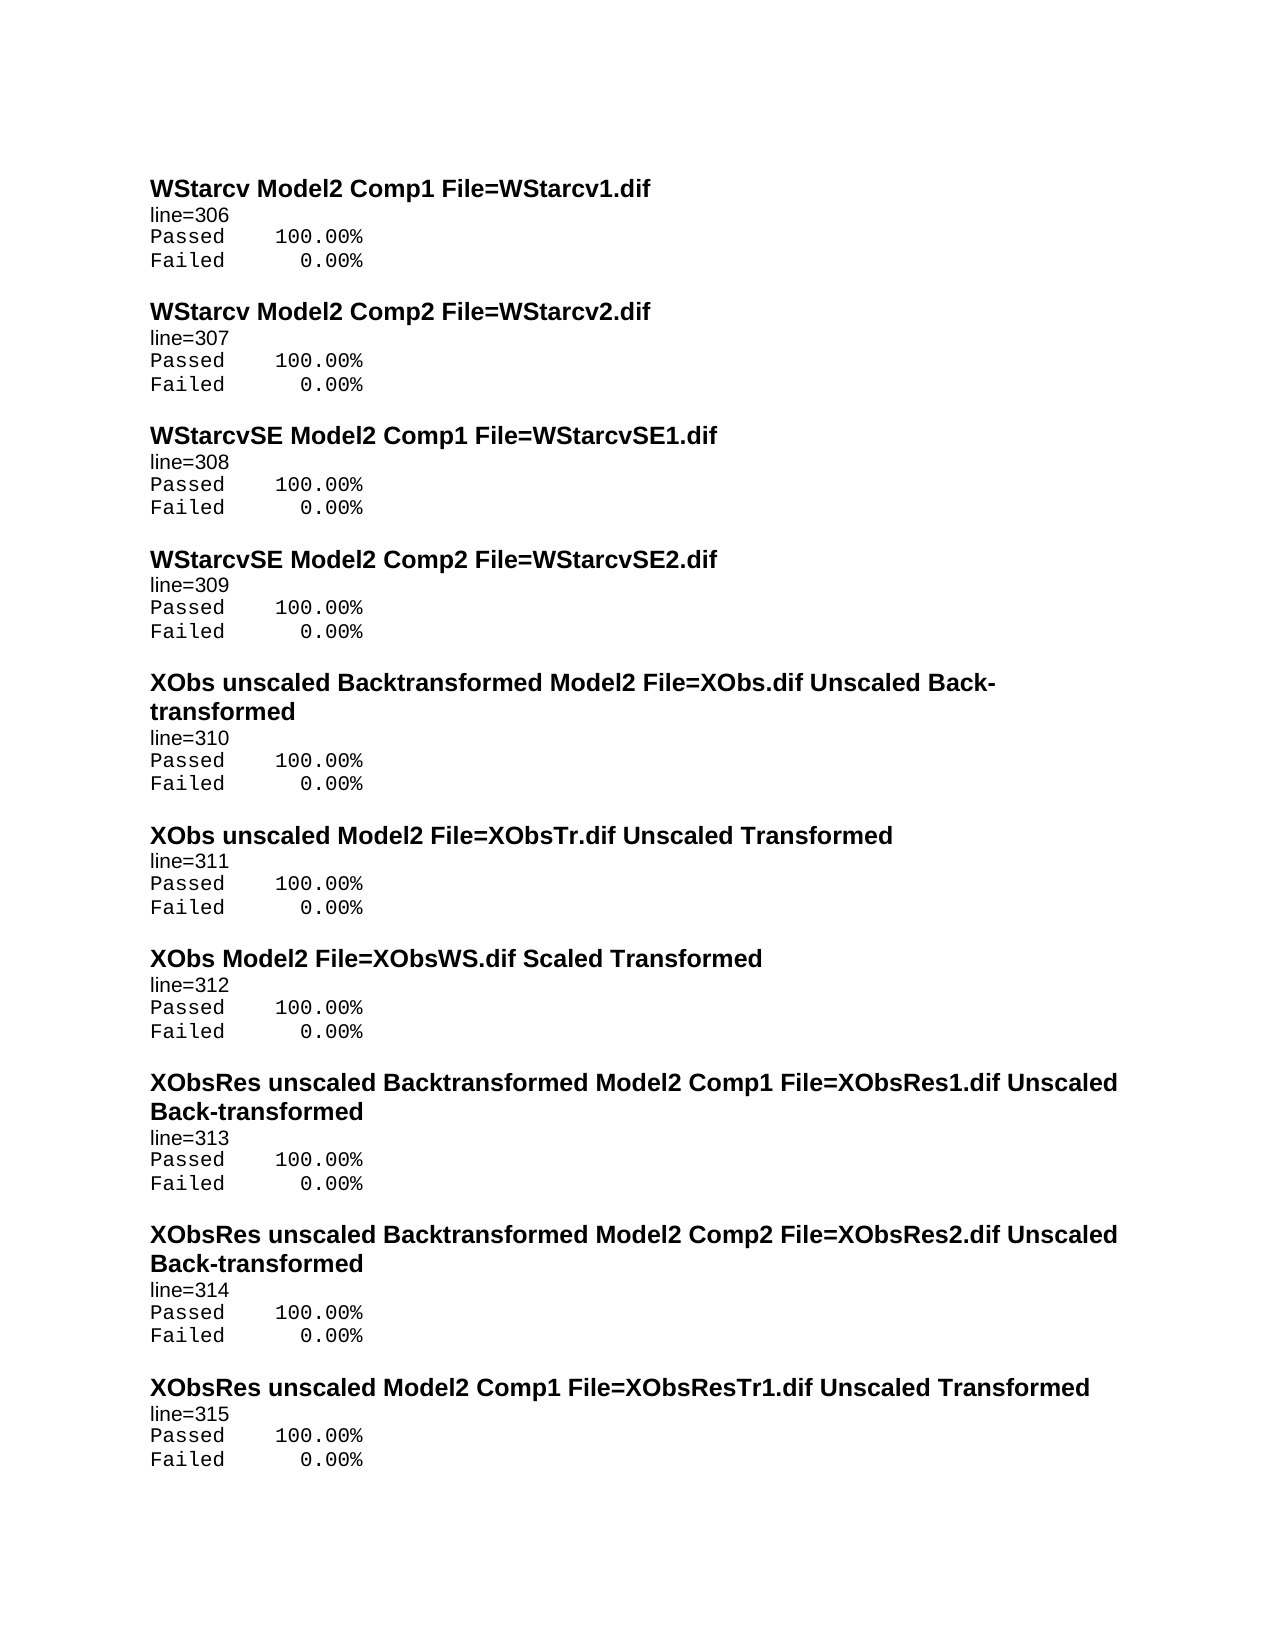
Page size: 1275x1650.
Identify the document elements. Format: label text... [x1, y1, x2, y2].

text WStarcvSE Model2 Comp1 File=WStarcvSE1.dif [150, 421, 1125, 450]
text line=308 [150, 450, 1125, 474]
text Passed 100.00% [150, 597, 1125, 621]
text Passed 100.00% [150, 750, 1125, 773]
text Passed 100.00% [150, 997, 1125, 1021]
text line=309 [150, 573, 1125, 597]
text Failed 0.00% [150, 497, 1125, 521]
text Failed 0.00% [150, 773, 1125, 797]
text Passed 100.00% [150, 474, 1125, 497]
text Failed 0.00% [150, 1021, 1125, 1044]
text Passed 100.00% [150, 1149, 1125, 1173]
text line=312 [150, 973, 1125, 997]
text Passed 100.00% [150, 1302, 1125, 1325]
text line=314 [150, 1278, 1125, 1302]
text XObs Model2 File=XObsWS.dif Scaled Transformed [150, 944, 1125, 973]
text XObsRes unscaled Model2 Comp1 File=XObsResTr1.dif Unscaled Transformed [150, 1373, 1125, 1401]
text WStarcvSE Model2 Comp2 File=WStarcvSE2.dif [150, 544, 1125, 573]
text line=307 [150, 326, 1125, 350]
text XObsRes unscaled Backtransformed Model2 Comp1 File=XObsRes1.dif Unscaled Back-transformed [150, 1068, 1125, 1125]
text line=311 [150, 849, 1125, 873]
text line=310 [150, 726, 1125, 750]
text Passed 100.00% [150, 350, 1125, 374]
text Failed 0.00% [150, 374, 1125, 397]
text Failed 0.00% [150, 621, 1125, 644]
text WStarcv Model2 Comp2 File=WStarcv2.dif [150, 297, 1125, 326]
text line=315 [150, 1401, 1125, 1425]
text Passed 100.00% [150, 873, 1125, 897]
text Passed 100.00% [150, 1425, 1125, 1449]
text Failed 0.00% [150, 250, 1125, 274]
text line=306 [150, 202, 1125, 226]
text Failed 0.00% [150, 1173, 1125, 1197]
text WStarcv Model2 Comp1 File=WStarcv1.dif [150, 174, 1125, 202]
text line=313 [150, 1125, 1125, 1149]
text Failed 0.00% [150, 1325, 1125, 1349]
text Failed 0.00% [150, 1449, 1125, 1473]
text Failed 0.00% [150, 897, 1125, 921]
text XObs unscaled Model2 File=XObsTr.dif Unscaled Transformed [150, 821, 1125, 849]
text XObsRes unscaled Backtransformed Model2 Comp2 File=XObsRes2.dif Unscaled Back-transformed [150, 1220, 1125, 1278]
text Passed 100.00% [150, 226, 1125, 250]
text XObs unscaled Backtransformed Model2 File=XObs.dif Unscaled Back-transformed [150, 668, 1125, 726]
